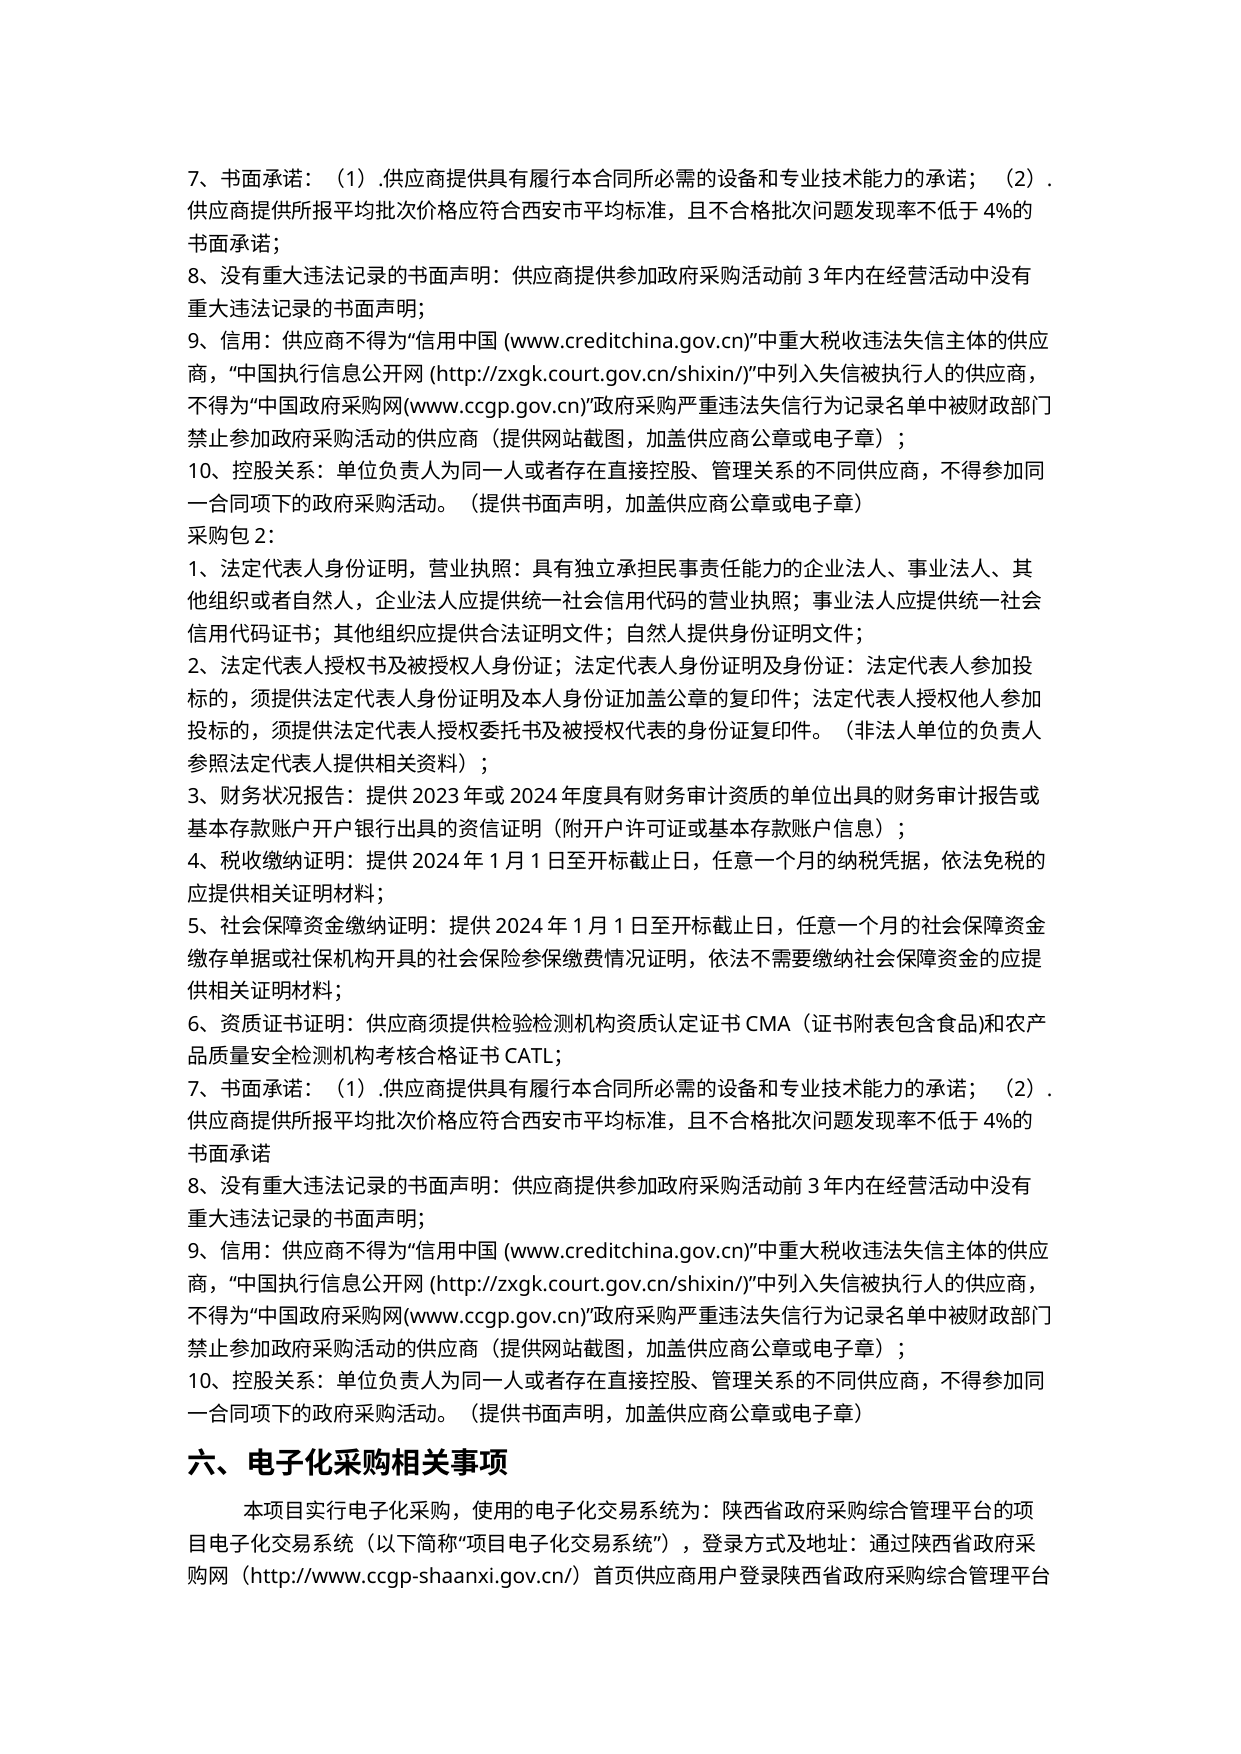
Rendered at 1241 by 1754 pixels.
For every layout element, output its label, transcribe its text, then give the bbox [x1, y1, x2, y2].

text 9、信用：供应商不得为“信用中国 (www.creditchina.gov.cn)”中重大税收违法失信主体的供应商，“中国执行信息公开网 (http://zxgk.court.gov.cn/shixin/)”中列入失信被执行人的供应商，不得为“中国政府采购网(www.ccgp.gov.cn)”政府采购严重违法失信行为记录名单中被财政部门禁止参加政府采购活动的供应商（提供网站截图，加盖供应商公章或电子章）； [187, 1234, 1053, 1364]
text 六、电子化采购相关事项 [187, 1429, 1053, 1494]
text 8、没有重大违法记录的书面声明：供应商提供参加政府采购活动前3年内在经营活动中没有重大违法记录的书面声明； [187, 259, 1053, 324]
text 7、书面承诺：（1）.供应商提供具有履行本合同所必需的设备和专业技术能力的承诺； （2）.供应商提供所报平均批次价格应符合西安市平均标准，且不合格批次问题发现率不低于4%的书面承诺； [187, 162, 1053, 259]
text 6、资质证书证明：供应商须提供检验检测机构资质认定证书CMA（证书附表包含食品)和农产品质量安全检测机构考核合格证书CATL； [187, 1007, 1053, 1072]
text 8、没有重大违法记录的书面声明：供应商提供参加政府采购活动前3年内在经营活动中没有重大违法记录的书面声明； [187, 1169, 1053, 1234]
text 9、信用：供应商不得为“信用中国 (www.creditchina.gov.cn)”中重大税收违法失信主体的供应商，“中国执行信息公开网 (http://zxgk.court.gov.cn/shixin/)”中列入失信被执行人的供应商，不得为“中国政府采购网(www.ccgp.gov.cn)”政府采购严重违法失信行为记录名单中被财政部门禁止参加政府采购活动的供应商（提供网站截图，加盖供应商公章或电子章）； [187, 324, 1053, 454]
text 10、控股关系：单位负责人为同一人或者存在直接控股、管理关系的不同供应商，不得参加同一合同项下的政府采购活动。（提供书面声明，加盖供应商公章或电子章） [187, 1364, 1053, 1429]
text 4、税收缴纳证明：提供2024年1月1日至开标截止日，任意一个月的纳税凭据，依法免税的应提供相关证明材料； [187, 844, 1053, 909]
text 2、法定代表人授权书及被授权人身份证；法定代表人身份证明及身份证：法定代表人参加投标的，须提供法定代表人身份证明及本人身份证加盖公章的复印件；法定代表人授权他人参加投标的，须提供法定代表人授权委托书及被授权代表的身份证复印件。（非法人单位的负责人参照法定代表人提供相关资料）； [187, 649, 1053, 779]
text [187, 1494, 1053, 1592]
text 采购包2： [187, 519, 1053, 552]
text 3、财务状况报告：提供2023年或2024年度具有财务审计资质的单位出具的财务审计报告或基本存款账户开户银行出具的资信证明（附开户许可证或基本存款账户信息）； [187, 779, 1053, 844]
text 10、控股关系：单位负责人为同一人或者存在直接控股、管理关系的不同供应商，不得参加同一合同项下的政府采购活动。（提供书面声明，加盖供应商公章或电子章） [187, 454, 1053, 519]
text 5、社会保障资金缴纳证明：提供2024年1月1日至开标截止日，任意一个月的社会保障资金缴存单据或社保机构开具的社会保险参保缴费情况证明，依法不需要缴纳社会保障资金的应提供相关证明材料； [187, 909, 1053, 1007]
text 1、法定代表人身份证明，营业执照：具有独立承担民事责任能力的企业法人、事业法人、其他组织或者自然人，企业法人应提供统一社会信用代码的营业执照；事业法人应提供统一社会信用代码证书；其他组织应提供合法证明文件；自然人提供身份证明文件； [187, 552, 1053, 649]
text 7、书面承诺：（1）.供应商提供具有履行本合同所必需的设备和专业技术能力的承诺； （2）.供应商提供所报平均批次价格应符合西安市平均标准，且不合格批次问题发现率不低于4%的书面承诺 [187, 1072, 1053, 1169]
